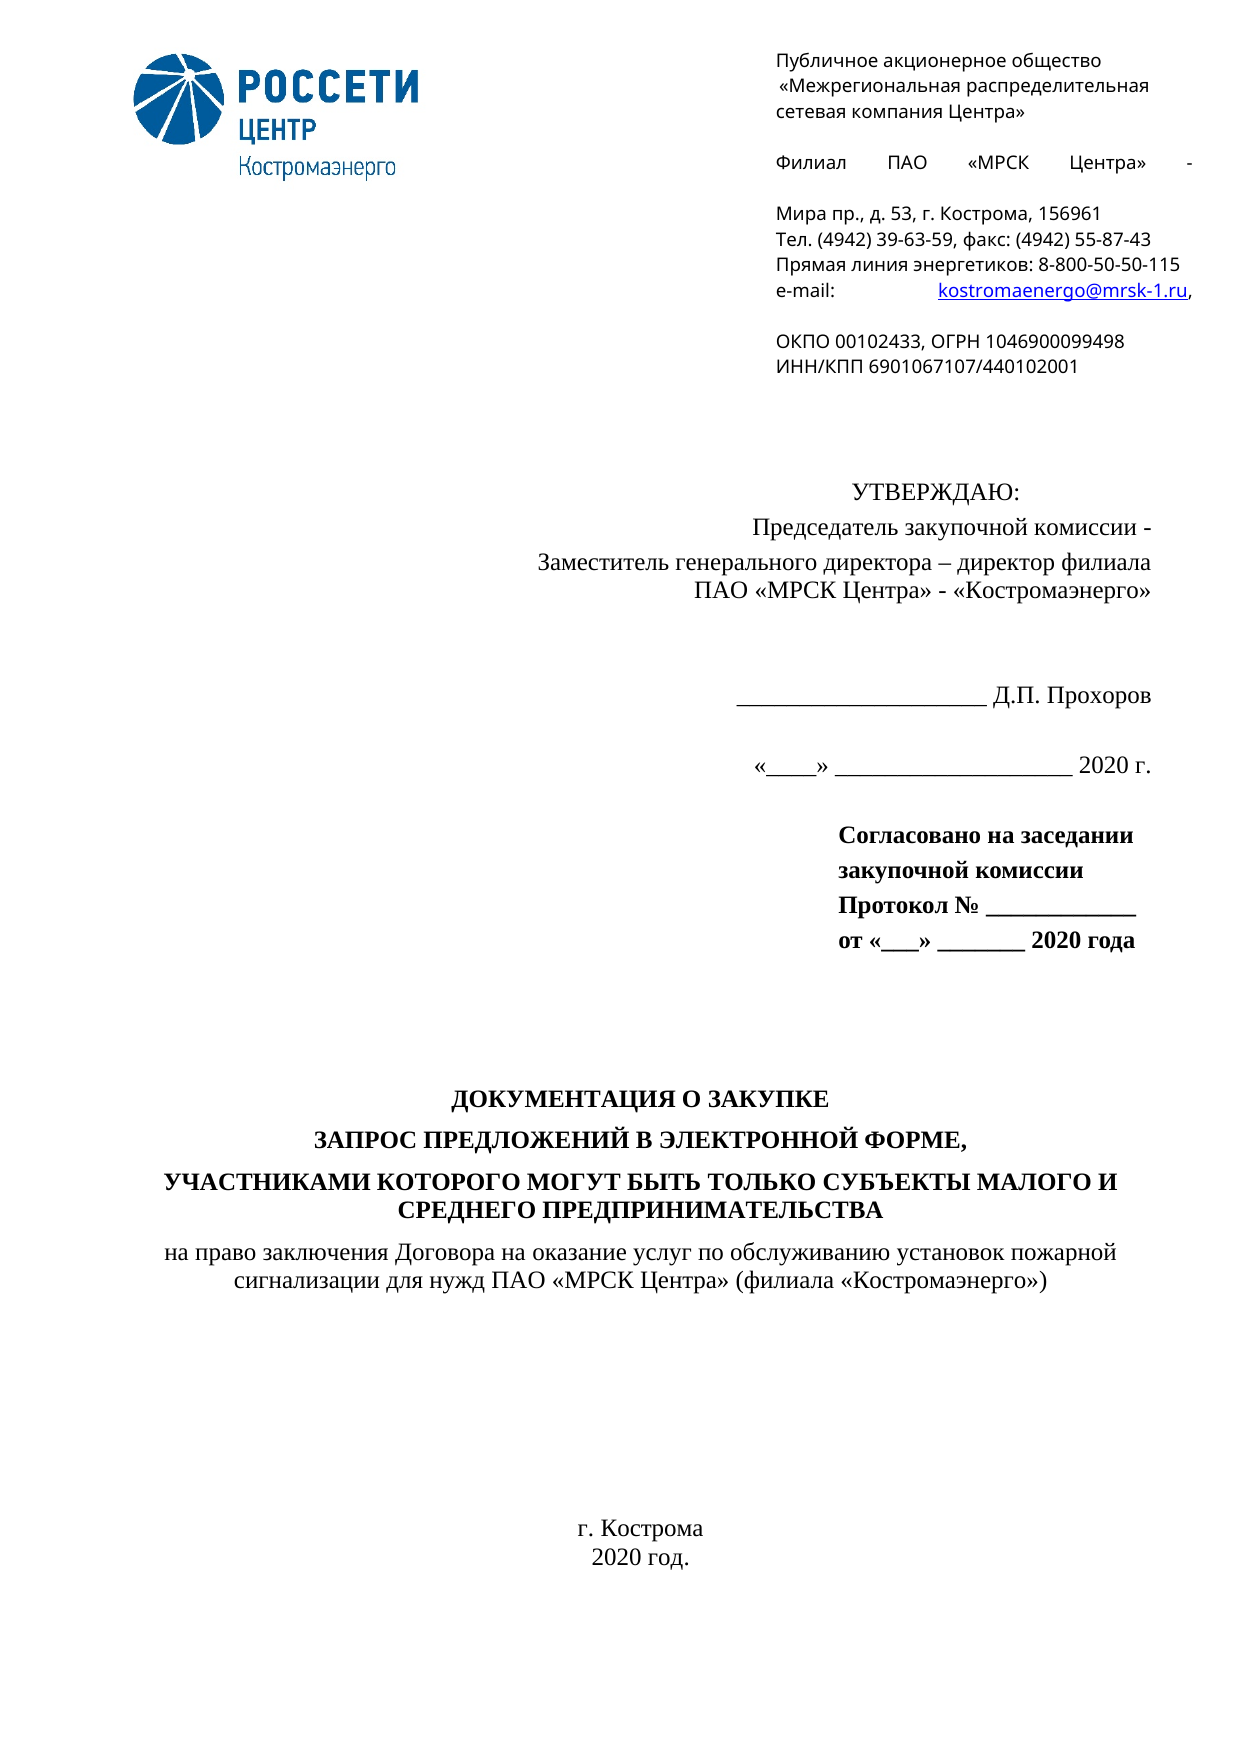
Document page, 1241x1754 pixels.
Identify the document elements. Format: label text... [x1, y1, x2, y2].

table_header [118, 47, 764, 419]
text УТВЕРЖДАЮ: [720, 477, 1151, 506]
table_header Публичное акционерное общество «Межрегиональная распределительная сетевая компания Центра» Филиал ПАО «МРСК Центра» - «Костромаэнерго» Мира пр., д. 53, г. Кострома, 156961 Тел. (4942) 39-63-59, факс: (4942) 55-87-43 Прямая линия энергетиков: 8-800-50-50-115 e-mail: kostromaenergo@mrsk-1.ru, http://www.mrsk-1.ru ОКПО 00102433, ОГРН 1046900099498 ИНН/КПП 6901067107/440102001 [764, 47, 1204, 419]
text Председатель закупочной комиссии - [129, 512, 1151, 541]
text ЗАПРОС ПРЕДЛОЖЕНИЙ В ЭЛЕКТРОННОЙ ФОРМЕ, [129, 1126, 1151, 1154]
picture [129, 47, 439, 190]
text ДОКУМЕНТАЦИЯ О ЗАКУПКЕ [129, 1084, 1151, 1113]
text ПАО «МРСК Центра» - «Костромаэнерго» [129, 576, 1151, 604]
text закупочной комиссии [838, 856, 1151, 884]
text от «___» _______ 2020 года [838, 926, 1151, 954]
text «____» ___________________ 2020 г. [720, 751, 1151, 779]
text Протокол № ____________ [838, 891, 1151, 919]
text Согласовано на заседании [838, 821, 1151, 849]
text г. Кострома 2020 год. [129, 1513, 1151, 1571]
text УЧАСТНИКАМИ КОТОРОГО МОГУТ БЫТЬ ТОЛЬКО СУБЪЕКТЫ МАЛОГО И СРЕДНЕГО ПРЕДПРИНИМАТЕЛЬСТВА [129, 1167, 1151, 1224]
text Заместитель генерального директора – директор филиала [129, 547, 1151, 576]
text на право заключения Договора на оказание услуг по обслуживанию установок пожарной сигнализации для нужд ПАО «МРСК Центра» (филиала «Костромаэнерго») [129, 1237, 1151, 1294]
text ____________________ Д.П. Прохоров [129, 681, 1151, 709]
